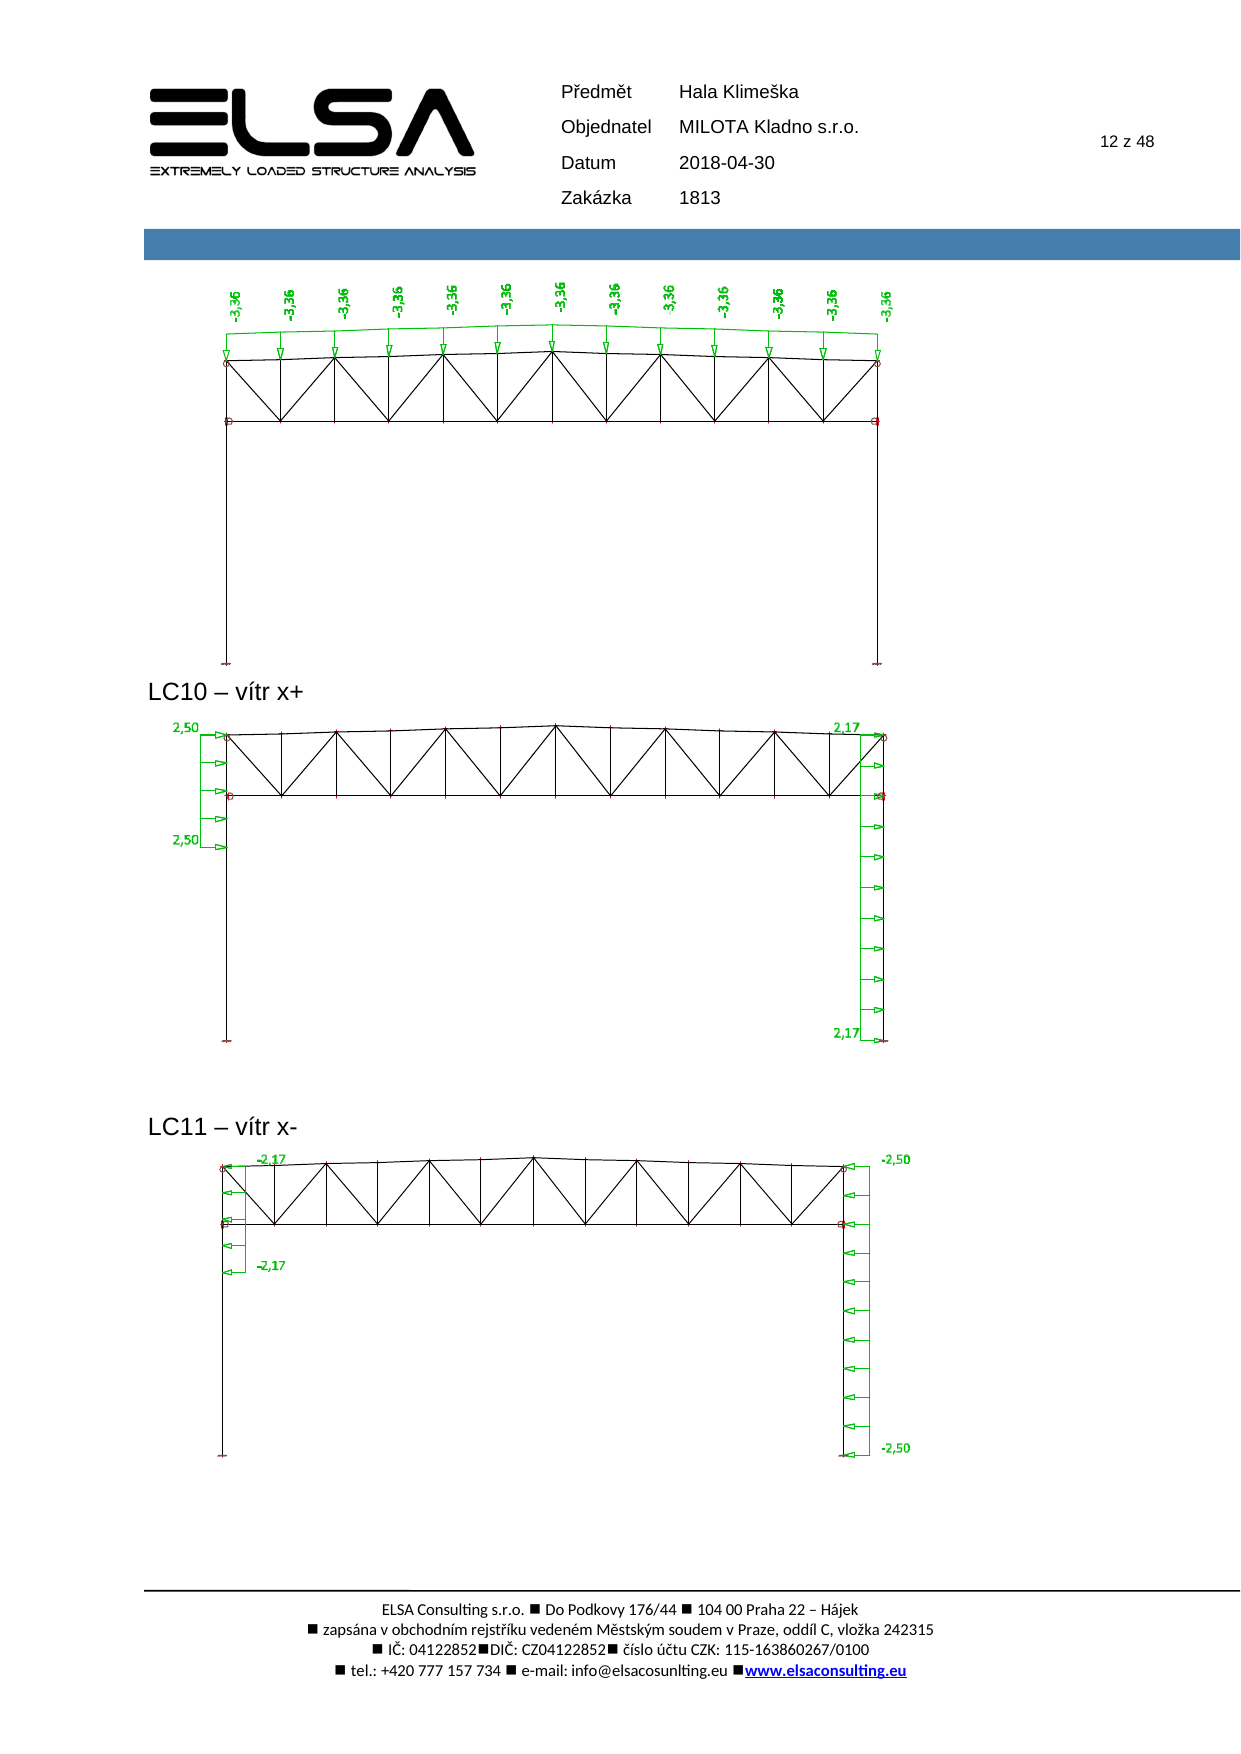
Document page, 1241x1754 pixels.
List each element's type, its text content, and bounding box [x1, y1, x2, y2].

text LC10 – vítr x+ [148, 676, 1093, 705]
picture [142, 86, 481, 177]
text LC11 – vítr x- [148, 1112, 1093, 1141]
